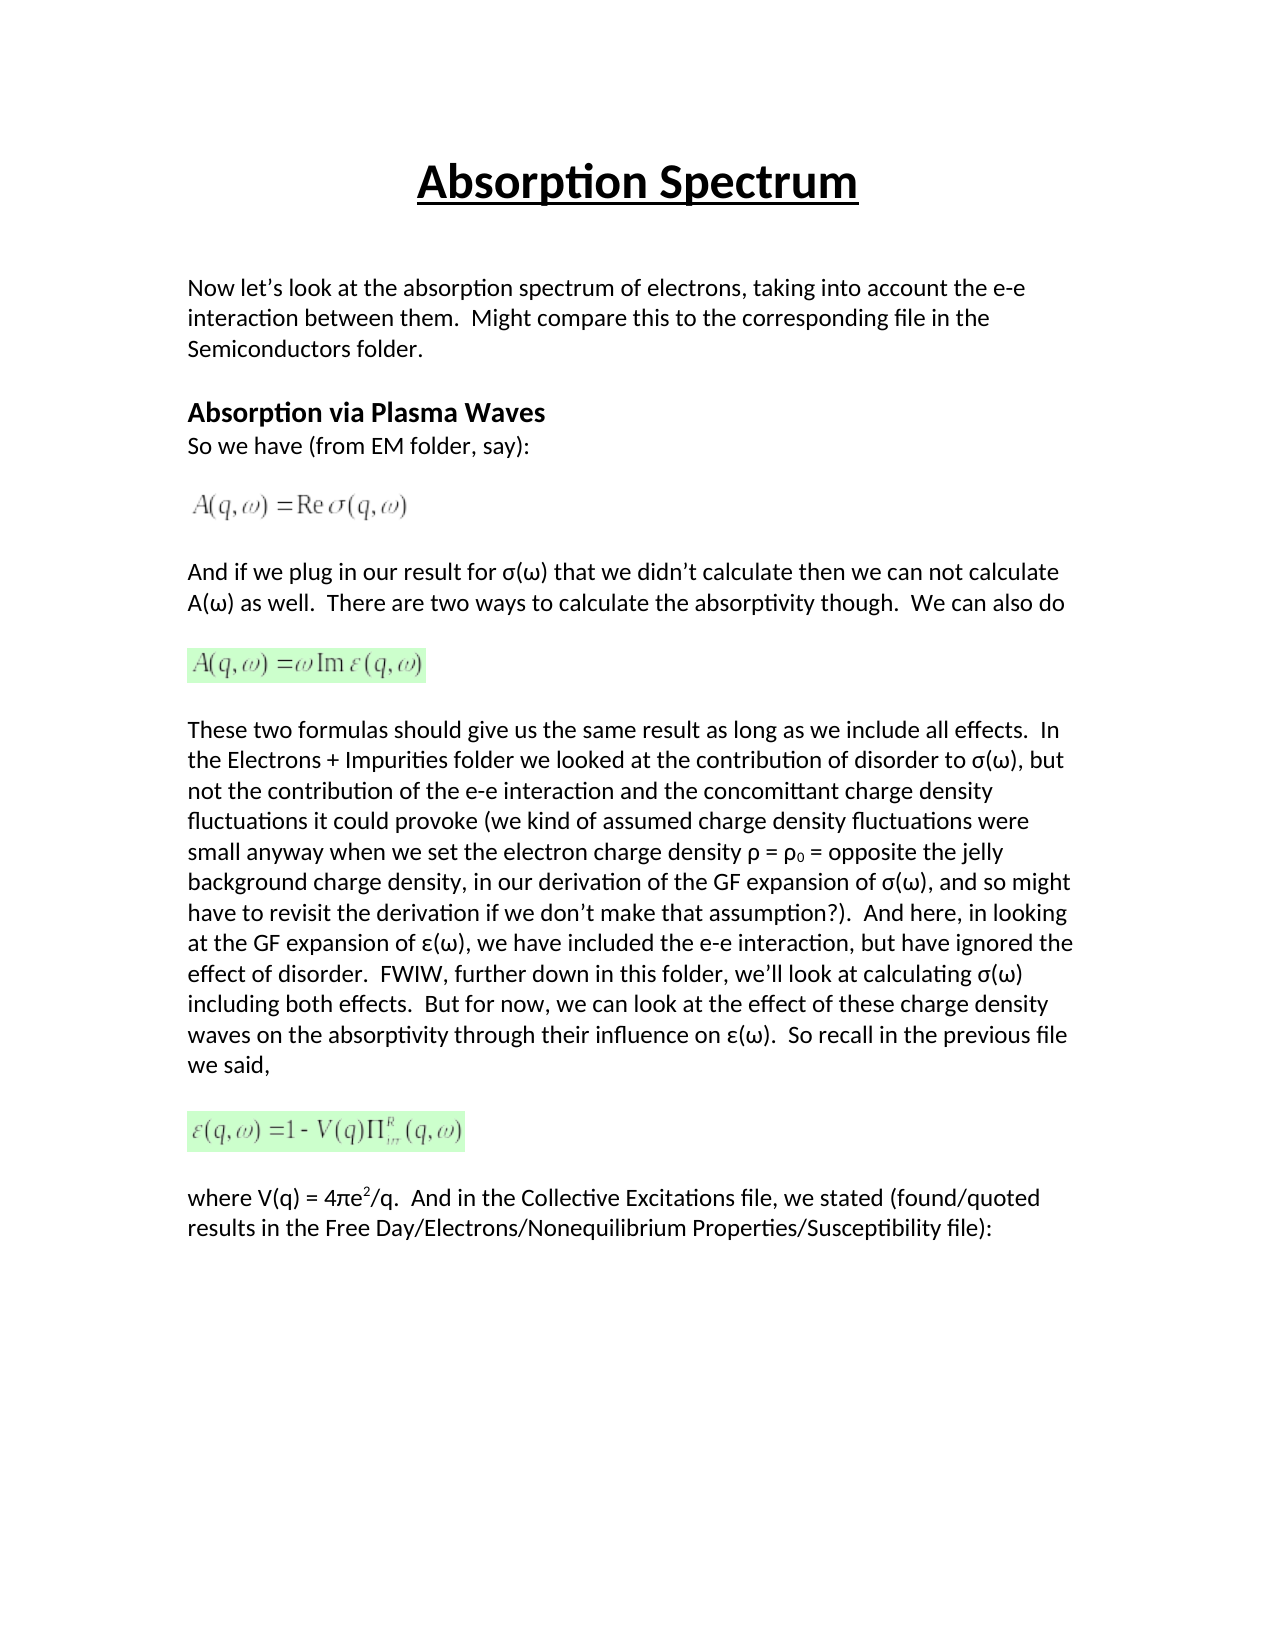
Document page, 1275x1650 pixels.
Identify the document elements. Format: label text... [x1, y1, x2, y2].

text These two formulas should give us the same result as long as we include all effects. In the Electrons + Impurities folder we looked at the contribution of disorder to σ(ω), but not the contribution of the e-e interaction and the concomittant charge density fluctuations it could provoke (we kind of assumed charge density fluctuations were small anyway when we set the electron charge density ρ = ρ0 = opposite the jelly background charge density, in our derivation of the GF expansion of σ(ω), and so might have to revisit the derivation if we don’t make that assumption?). And here, in looking at the GF expansion of ε(ω), we have included the e-e interaction, but have ignored the effect of disorder. FWIW, further down in this folder, we’ll look at calculating σ(ω) including both effects. But for now, we can look at the effect of these charge density waves on the absorptivity through their influence on ε(ω). So recall in the previous file we said, [187, 714, 1087, 1080]
text So we have (from EM folder, say): [187, 430, 1087, 460]
text where V(q) = 4πe2/q. And in the Collective Excitations file, we stated (found/quoted results in the Free Day/Electrons/Nonequilibrium Properties/Susceptibility file): [187, 1182, 1087, 1243]
text And if we plug in our result for σ(ω) that we didn’t calculate then we can not calculate A(ω) as well. There are two ways to calculate the absorptivity though. We can also do [187, 557, 1087, 618]
text Absorption via Plasma Waves [187, 394, 1087, 430]
text Absorption Spectrum [187, 150, 1087, 211]
text Now let’s look at the absorption spectrum of electrons, taking into account the e-e interaction between them. Might compare this to the corresponding file in the Semiconductors folder. [187, 272, 1087, 364]
